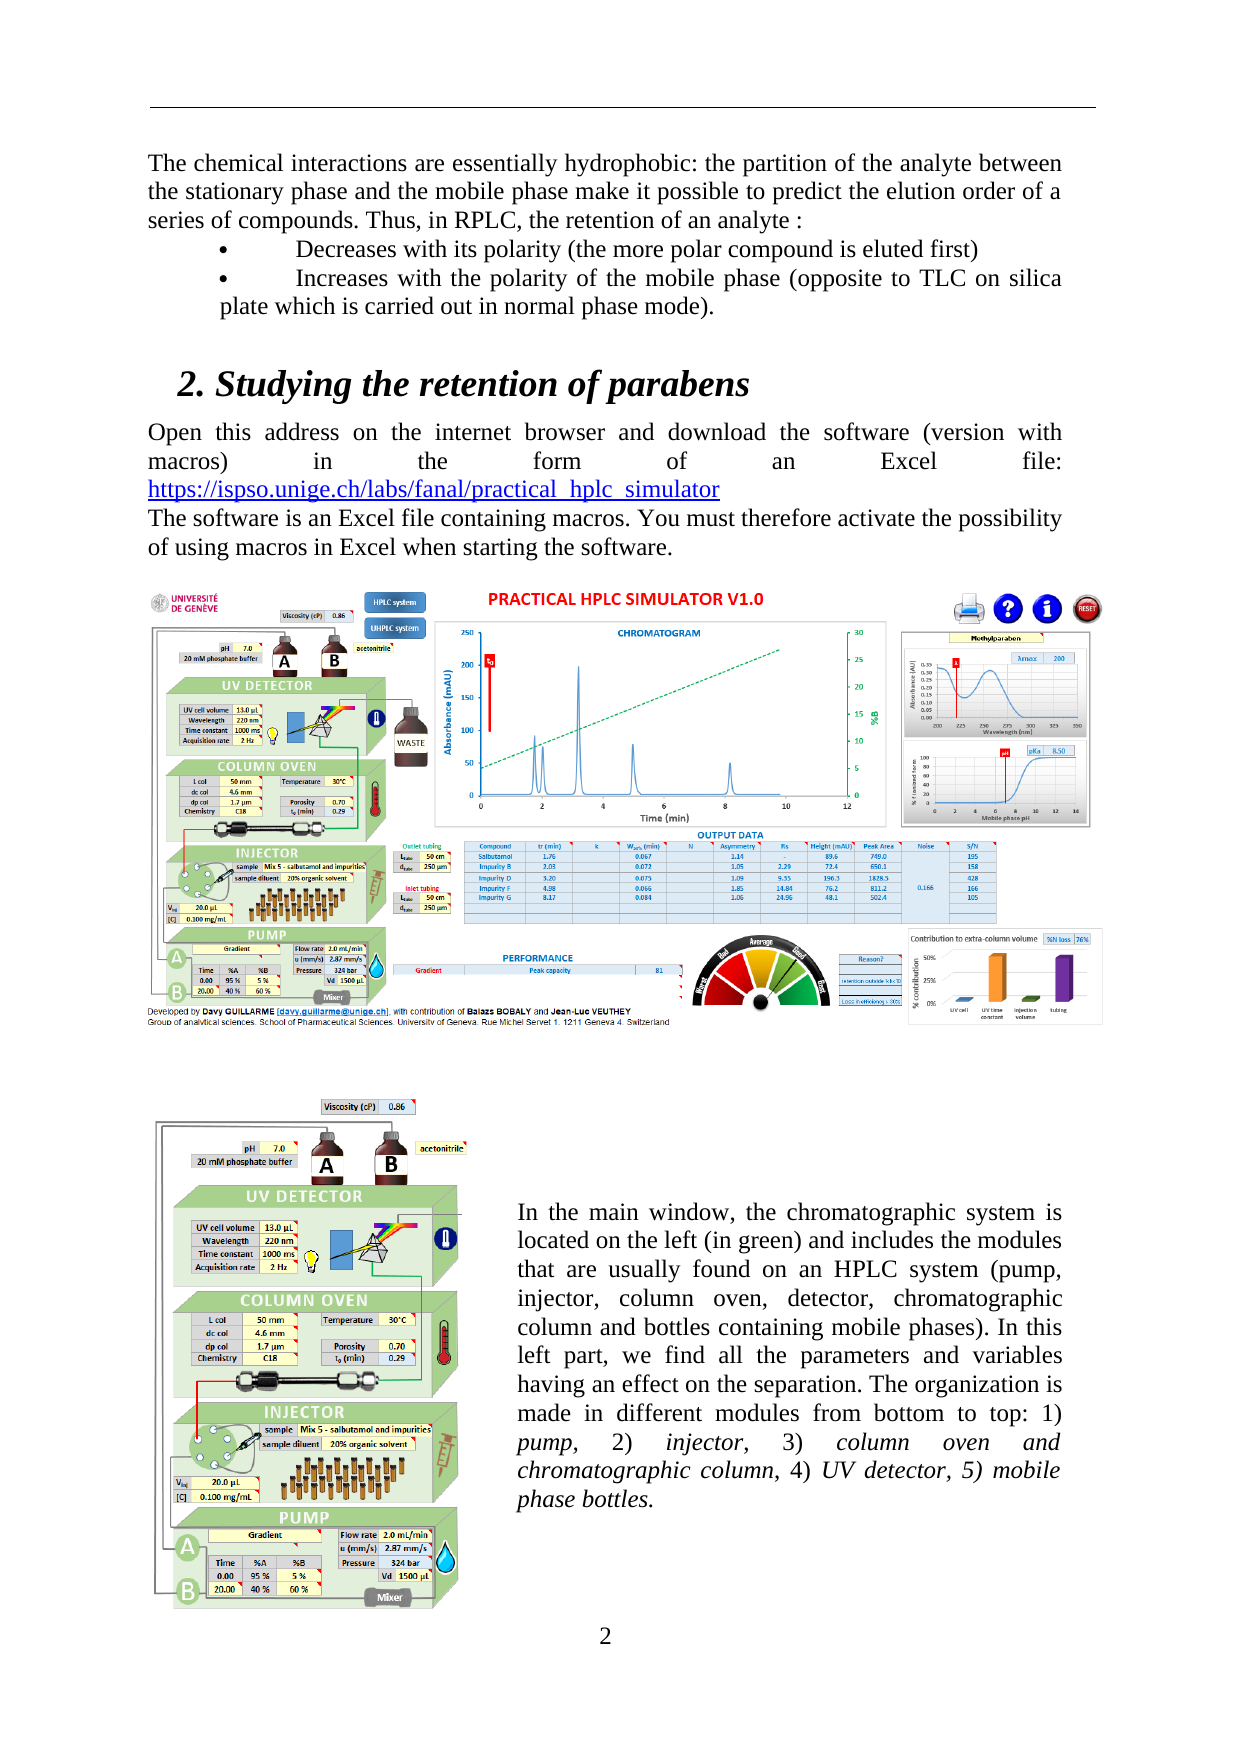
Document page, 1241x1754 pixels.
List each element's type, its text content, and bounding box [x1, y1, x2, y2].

text The software is an Excel file containing macros. You must therefore activate the possibility of using macros in Excel when starting the software. [148, 503, 1063, 561]
text In the main window, the chromatographic system is located on the left (in green) and includes the modules that are usually found on an HPLC system (pump, injector, column oven, detector, chromatographic column and bottles containing mobile phases). In this left part, we find all the parameters and variables having an effect on the separation. The organization is made in different modules from bottom to top: 1) pump, 2) injector, 3) column oven and chromatographic column, 4) UV detector, 5) mobile phase bottles. [517, 1197, 1063, 1513]
text Open this address on the internet browser and download the software (version with macros) in the form of an Excel file: https://ispso.unige.ch/labs/fanal/practical_hplc_simulator [148, 417, 1063, 503]
subtitle Studying the retention of parabens [177, 361, 1063, 404]
text The chemical interactions are essentially hydrophobic: the partition of the analyte between the stationary phase and the mobile phase make it possible to predict the elution order of a series of compounds. Thus, in RPLC, the retention of an analyte : [148, 148, 1063, 234]
list Decreases with its polarity (the more polar compound is eluted first) [219, 234, 1063, 263]
list Increases with the polarity of the mobile phase (opposite to TLC on silica plate which is carried out in normal phase mode). [219, 263, 1063, 320]
